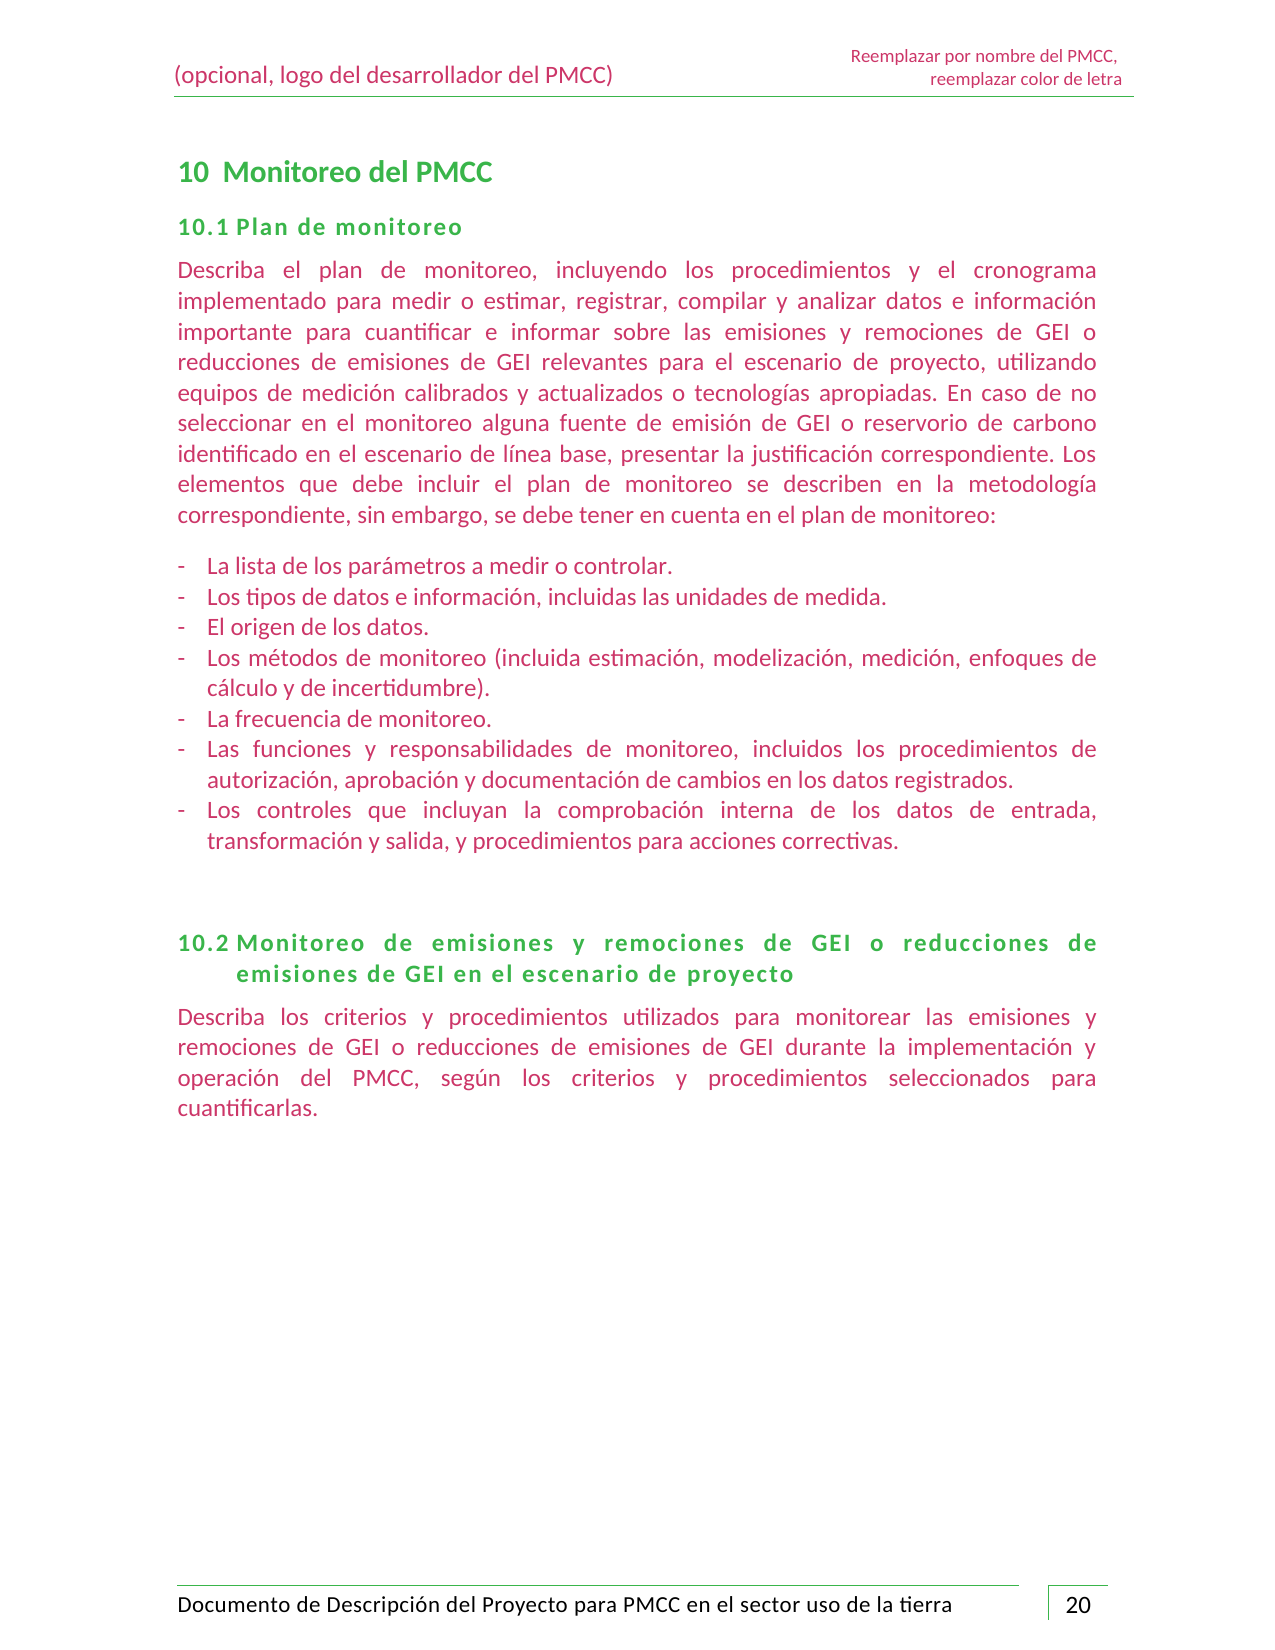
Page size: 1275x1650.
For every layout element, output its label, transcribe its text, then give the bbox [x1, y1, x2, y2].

text Monitoreo de emisiones y remociones de GEI o reducciones de emisiones de GEI en el escenario de proyecto [177, 927, 1098, 988]
text Plan de monitoreo [177, 212, 1098, 242]
list Los métodos de monitoreo (incluida estimación, modelización, medición, enfoques de cálculo y de incertidumbre). [177, 642, 1098, 703]
list La frecuencia de monitoreo. [177, 703, 1098, 733]
text Describa los criterios y procedimientos utilizados para monitorear las emisiones y remociones de GEI o reducciones de emisiones de GEI durante la implementación y operación del PMCC, según los criterios y procedimientos seleccionados para cuantificarlas. [177, 1001, 1098, 1123]
list Los tipos de datos e información, incluidas las unidades de medida. [177, 581, 1098, 611]
list Los controles que incluyan la comprobación interna de los datos de entrada, transformación y salida, y procedimientos para acciones correctivas. [177, 794, 1098, 855]
text Describa el plan de monitoreo, incluyendo los procedimientos y el cronograma implementado para medir o estimar, registrar, compilar y analizar datos e información importante para cuantificar e informar sobre las emisiones y remociones de GEI o reducciones de emisiones de GEI relevantes para el escenario de proyecto, utilizando equipos de medición calibrados y actualizados o tecnologías apropiadas. En caso de no seleccionar en el monitoreo alguna fuente de emisión de GEI o reservorio de carbono identificado en el escenario de línea base, presentar la justificación correspondiente. Los elementos que debe incluir el plan de monitoreo se describen en la metodología correspondiente, sin embargo, se debe tener en cuenta en el plan de monitoreo: [177, 254, 1098, 529]
list Las funciones y responsabilidades de monitoreo, incluidos los procedimientos de autorización, aprobación y documentación de cambios en los datos registrados. [177, 733, 1098, 794]
text Monitoreo del PMCC [177, 153, 1098, 191]
list El origen de los datos. [177, 611, 1098, 642]
list La lista de los parámetros a medir o controlar. [177, 550, 1098, 581]
